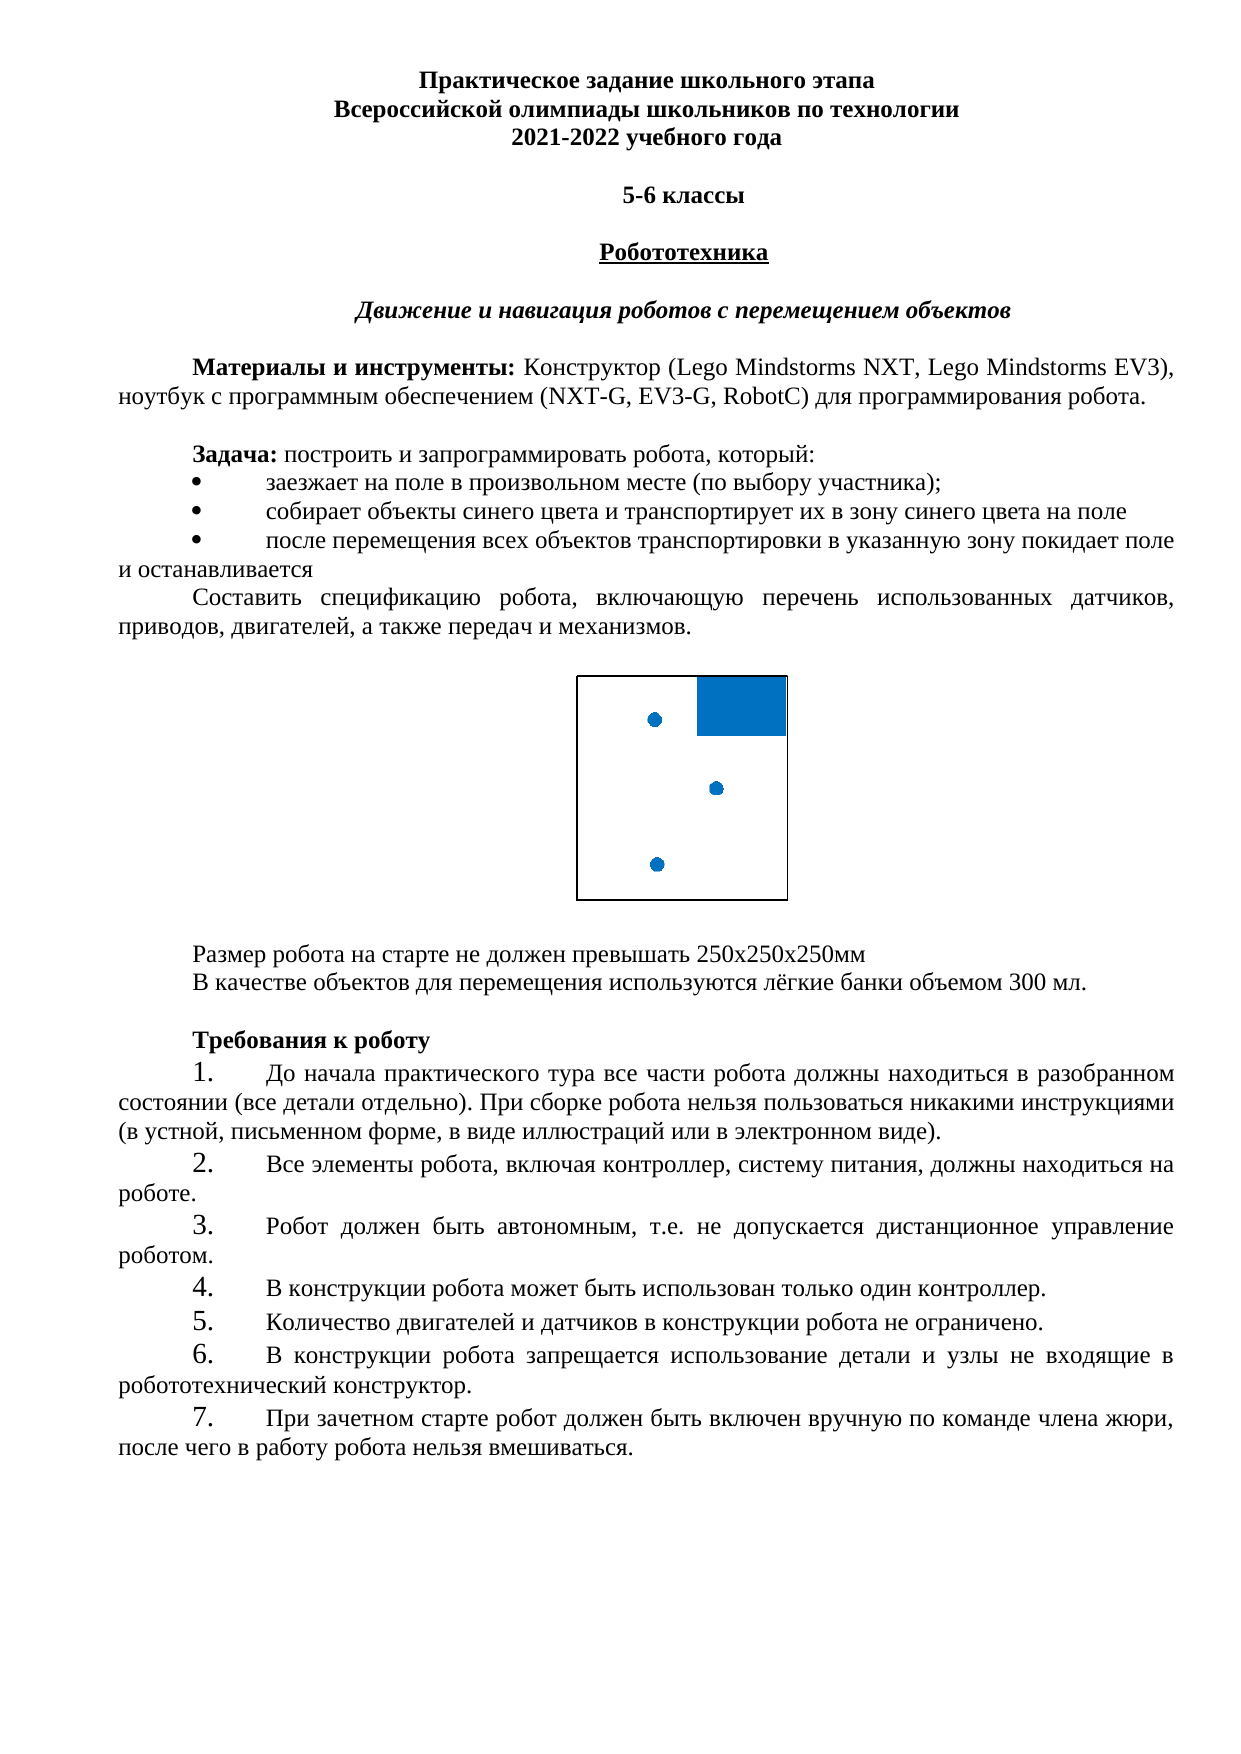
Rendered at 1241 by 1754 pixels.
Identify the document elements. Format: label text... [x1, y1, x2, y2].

text Движение и навигация роботов с перемещением объектов [118, 295, 1175, 324]
list Количество двигателей и датчиков в конструкции робота не ограничено. [118, 1303, 1175, 1336]
list Требования к роботу [118, 1025, 1175, 1054]
text Всероссийской олимпиады школьников по технологии [118, 94, 1175, 122]
list До начала практического тура все части робота должны находиться в разобранном состоянии (все детали отдельно). При сборке робота нельзя пользоваться никакими инструкциями (в устной, письменном форме, в виде иллюстраций или в электронном виде). [118, 1054, 1175, 1145]
list При зачетном старте робот должен быть включен вручную по команде члена жюри, после чего в работу робота нельзя вмешиваться. [118, 1399, 1175, 1461]
list В качестве объектов для перемещения используются лёгкие банки объемом 300 мл. [118, 967, 1175, 996]
text Практическое задание школьного этапа [118, 65, 1175, 94]
list В конструкции робота может быть использован только один контроллер. [118, 1269, 1175, 1303]
picture [569, 668, 799, 910]
list после перемещения всех объектов транспортировки в указанную зону покидает поле и останавливается [118, 525, 1175, 582]
text Робототехника [118, 237, 1175, 266]
list Робот должен быть автономным, т.е. не допускается дистанционное управление роботом. [118, 1207, 1175, 1269]
text 2021-2022 учебного года [118, 122, 1175, 151]
text Материалы и инструменты: Конструктор (Lego Mindstorms NXT, Lego Mindstorms EV3), ноутбук с программным обеспечением (NXT-G, EV3-G, RobotC) для программирования робота. [118, 352, 1175, 410]
list Все элементы робота, включая контроллер, систему питания, должны находиться на роботе. [118, 1145, 1175, 1207]
text 5-6 классы [118, 180, 1175, 209]
list заезжает на поле в произвольном месте (по выбору участника); [118, 467, 1175, 496]
list Размер робота на старте не должен превышать 250х250х250мм [118, 939, 1175, 967]
list В конструкции робота запрещается использование детали и узлы не входящие в робототехнический конструктор. [118, 1336, 1175, 1399]
text Задача: построить и запрограммировать робота, который: [118, 439, 1175, 467]
list собирает объекты синего цвета и транспортирует их в зону синего цвета на поле [118, 496, 1175, 525]
list Составить спецификацию робота, включающую перечень использованных датчиков, приводов, двигателей, а также передач и механизмов. [118, 582, 1175, 640]
